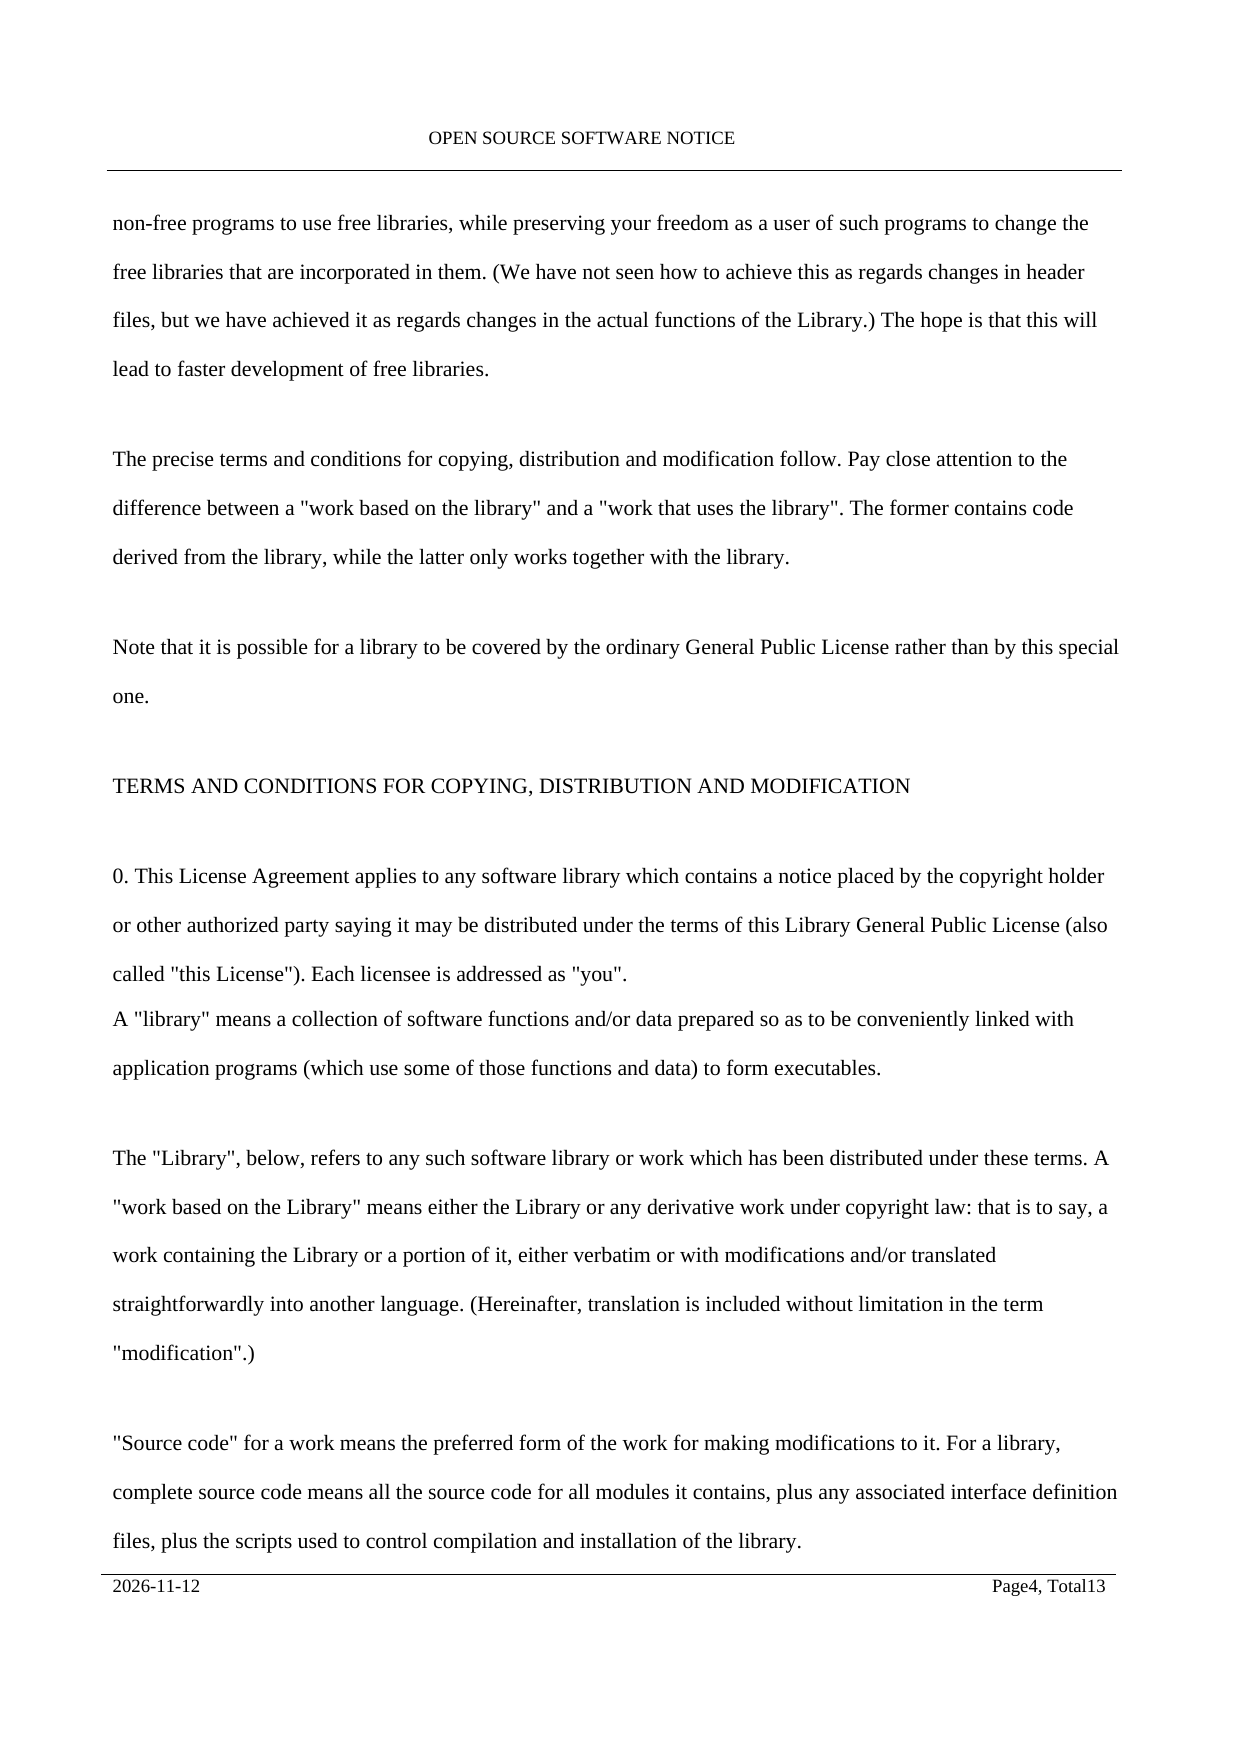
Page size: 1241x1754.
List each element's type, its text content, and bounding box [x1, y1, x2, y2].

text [112, 206, 1128, 385]
text The precise terms and conditions for copying, distribution and modification follow. Pay close attention to the difference between a "work based on the library" and a "work that uses the library". The former contains code derived from the library, while the latter only works together with the library. [112, 443, 1128, 573]
text The "Library", below, refers to any such software library or work which has been distributed under these terms. A "work based on the Library" means either the Library or any derivative work under copyright law: that is to say, a work containing the Library or a portion of it, either verbatim or with modifications and/or translated straightforwardly into another language. (Hereinafter, translation is included without limitation in the term "modification".) [112, 1141, 1128, 1369]
text Note that it is possible for a library to be covered by the ordinary General Public License rather than by this special one. [112, 631, 1128, 712]
text "Source code" for a work means the preferred form of the work for making modifications to it. For a library, complete source code means all the source code for all modules it contains, plus any associated interface definition files, plus the scripts used to control compilation and installation of the library. [112, 1426, 1128, 1556]
text TERMS AND CONDITIONS FOR COPYING, DISTRIBUTION AND MODIFICATION [112, 769, 1128, 802]
text 0. This License Agreement applies to any software library which contains a notice placed by the copyright holder or other authorized party saying it may be distributed under the terms of this Library General Public License (also called "this License"). Each licensee is addressed as "you". [112, 860, 1128, 990]
text A "library" means a collection of software functions and/or data prepared so as to be conveniently linked with application programs (which use some of those functions and data) to form executables. [112, 1002, 1128, 1083]
